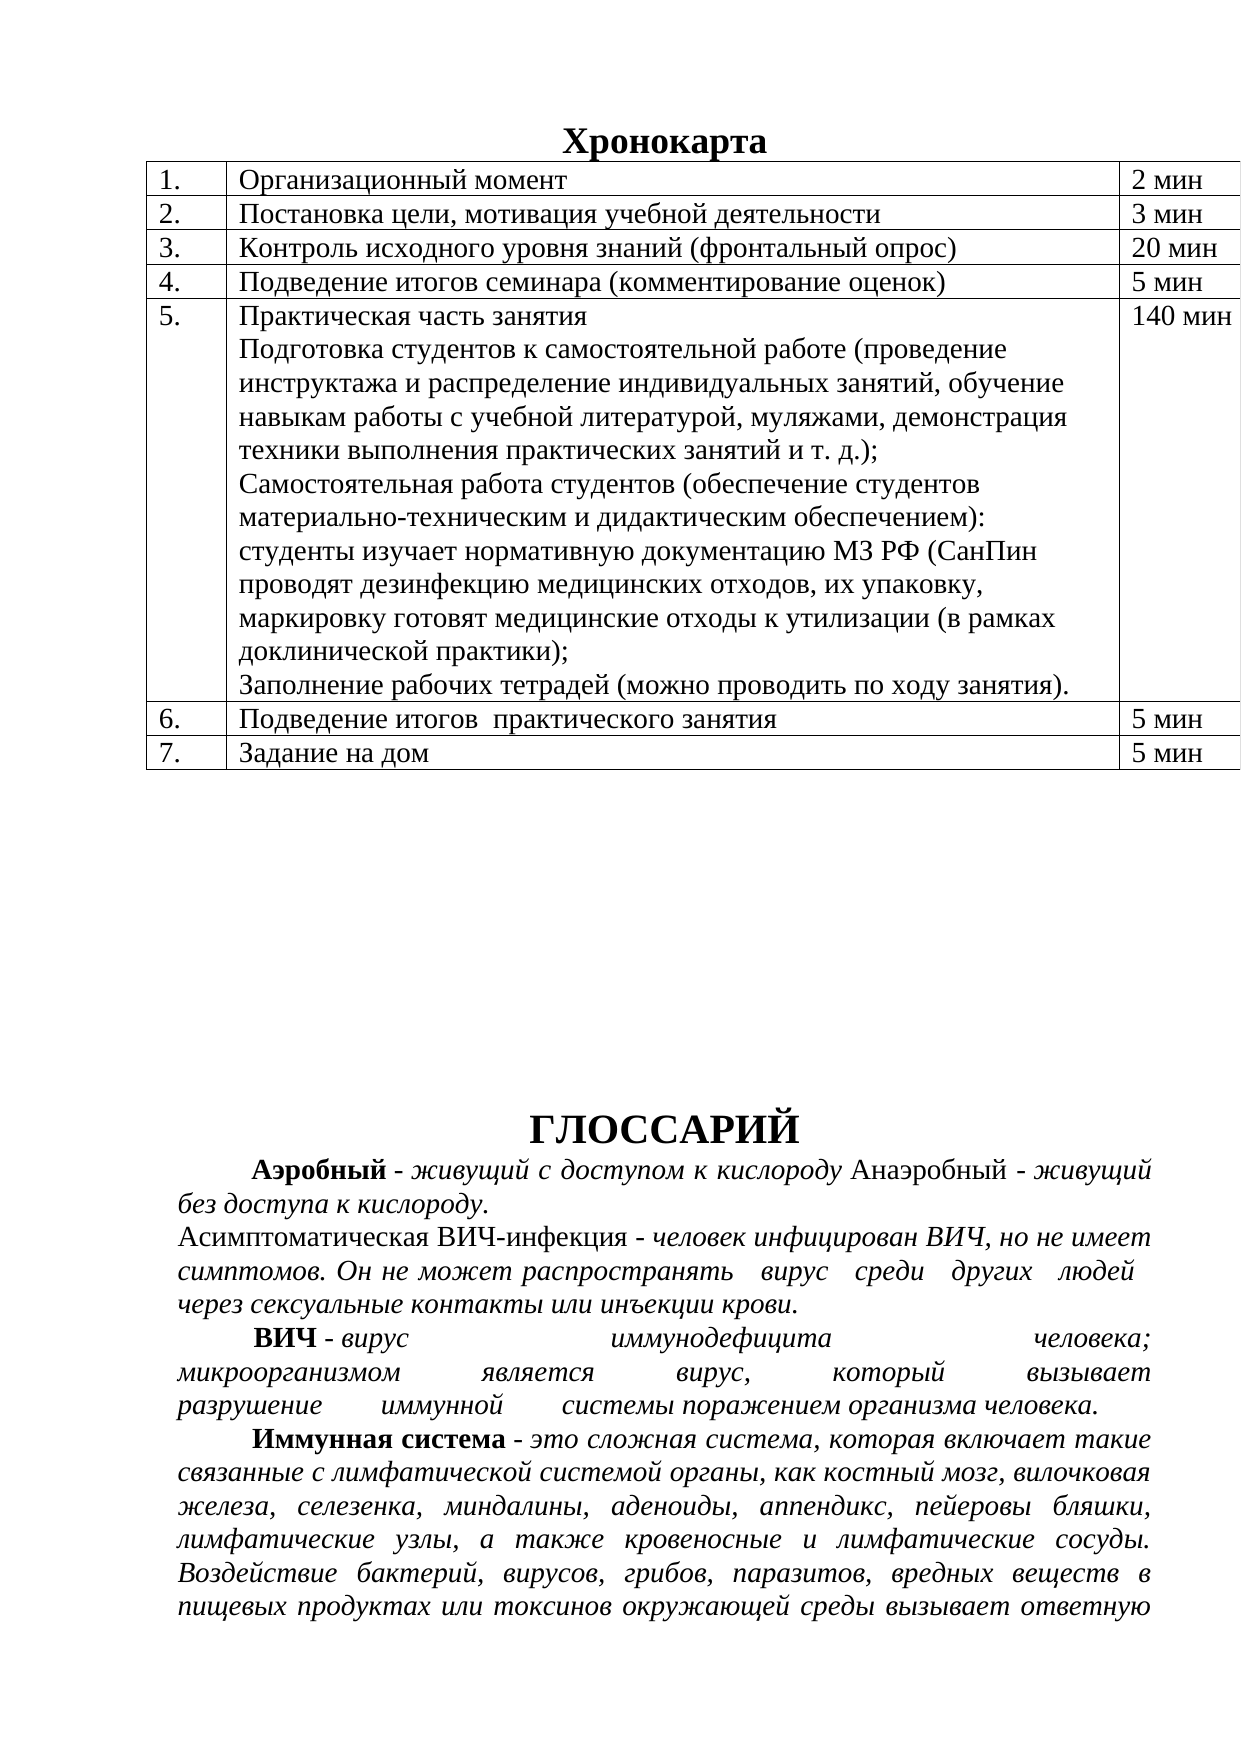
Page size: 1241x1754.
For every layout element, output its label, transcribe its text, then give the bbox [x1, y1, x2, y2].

table_cell Подведение итогов практического занятия [227, 702, 1119, 734]
table_cell 5 мин [1120, 265, 1240, 297]
table_cell 5 мин [1120, 702, 1240, 734]
table_cell Задание на дом [227, 736, 1119, 769]
table_header 1. [147, 162, 226, 195]
table_cell Практическая часть занятия Подготовка студентов к самостоятельной работе (проведение инструктажа и распределение индивидуальных занятий, обучение навыкам работы с учебной литературой, муляжами, демонстрация техники выполнения практических занятий и т. д.); Самостоятельная работа студентов (обеспечение студентов материально-техническим и дидактическим обеспечением): студенты изучает нормативную документацию МЗ РФ (СанПин проводят дезинфекцию медицинских отходов, их упаковку, маркировку готовят медицинские отходы к утилизации (в рамках доклинической практики); Заполнение рабочих тетрадей (можно проводить по ходу занятия). [227, 299, 1119, 701]
table_cell 20 мин [1120, 230, 1240, 263]
text ВИЧ - вирус иммунодефицита человека; микроорганизмом является вирус, который вызывает разрушение иммунной системы поражением организма человека. [177, 1320, 1152, 1421]
table_cell 5 мин [1120, 736, 1240, 769]
table_cell 4. [147, 265, 226, 297]
table_cell Подведение итогов семинара (комментирование оценок) [227, 265, 1119, 297]
text Аэробный - живущий с доступом к кислороду Анаэробный - живущий без доступа к кислороду. [177, 1152, 1152, 1219]
table_cell 140 мин [1120, 299, 1240, 701]
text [177, 1421, 1152, 1622]
table_header 2 мин [1120, 162, 1240, 195]
table_cell 7. [147, 736, 226, 769]
table_cell 2. [147, 196, 226, 229]
table_cell 6. [147, 702, 226, 734]
table_cell Постановка цели, мотивация учебной деятельности [227, 196, 1119, 229]
text Асимптоматическая ВИЧ-инфекция - человек инфицирован ВИЧ, но не имеет симптомов. Он не может распространять вирус среди других людей через сексуальные контакты или инъекции крови. [177, 1219, 1152, 1320]
text Глоссарий [177, 1104, 1152, 1152]
text Хронокарта [177, 118, 1152, 161]
table_cell Контроль исходного уровня знаний (фронтальный опрос) [227, 230, 1119, 263]
table_cell 3. [147, 230, 226, 263]
table_header Организационный момент [227, 162, 1119, 195]
table_cell 3 мин [1120, 196, 1240, 229]
table_cell 5. [147, 299, 226, 701]
